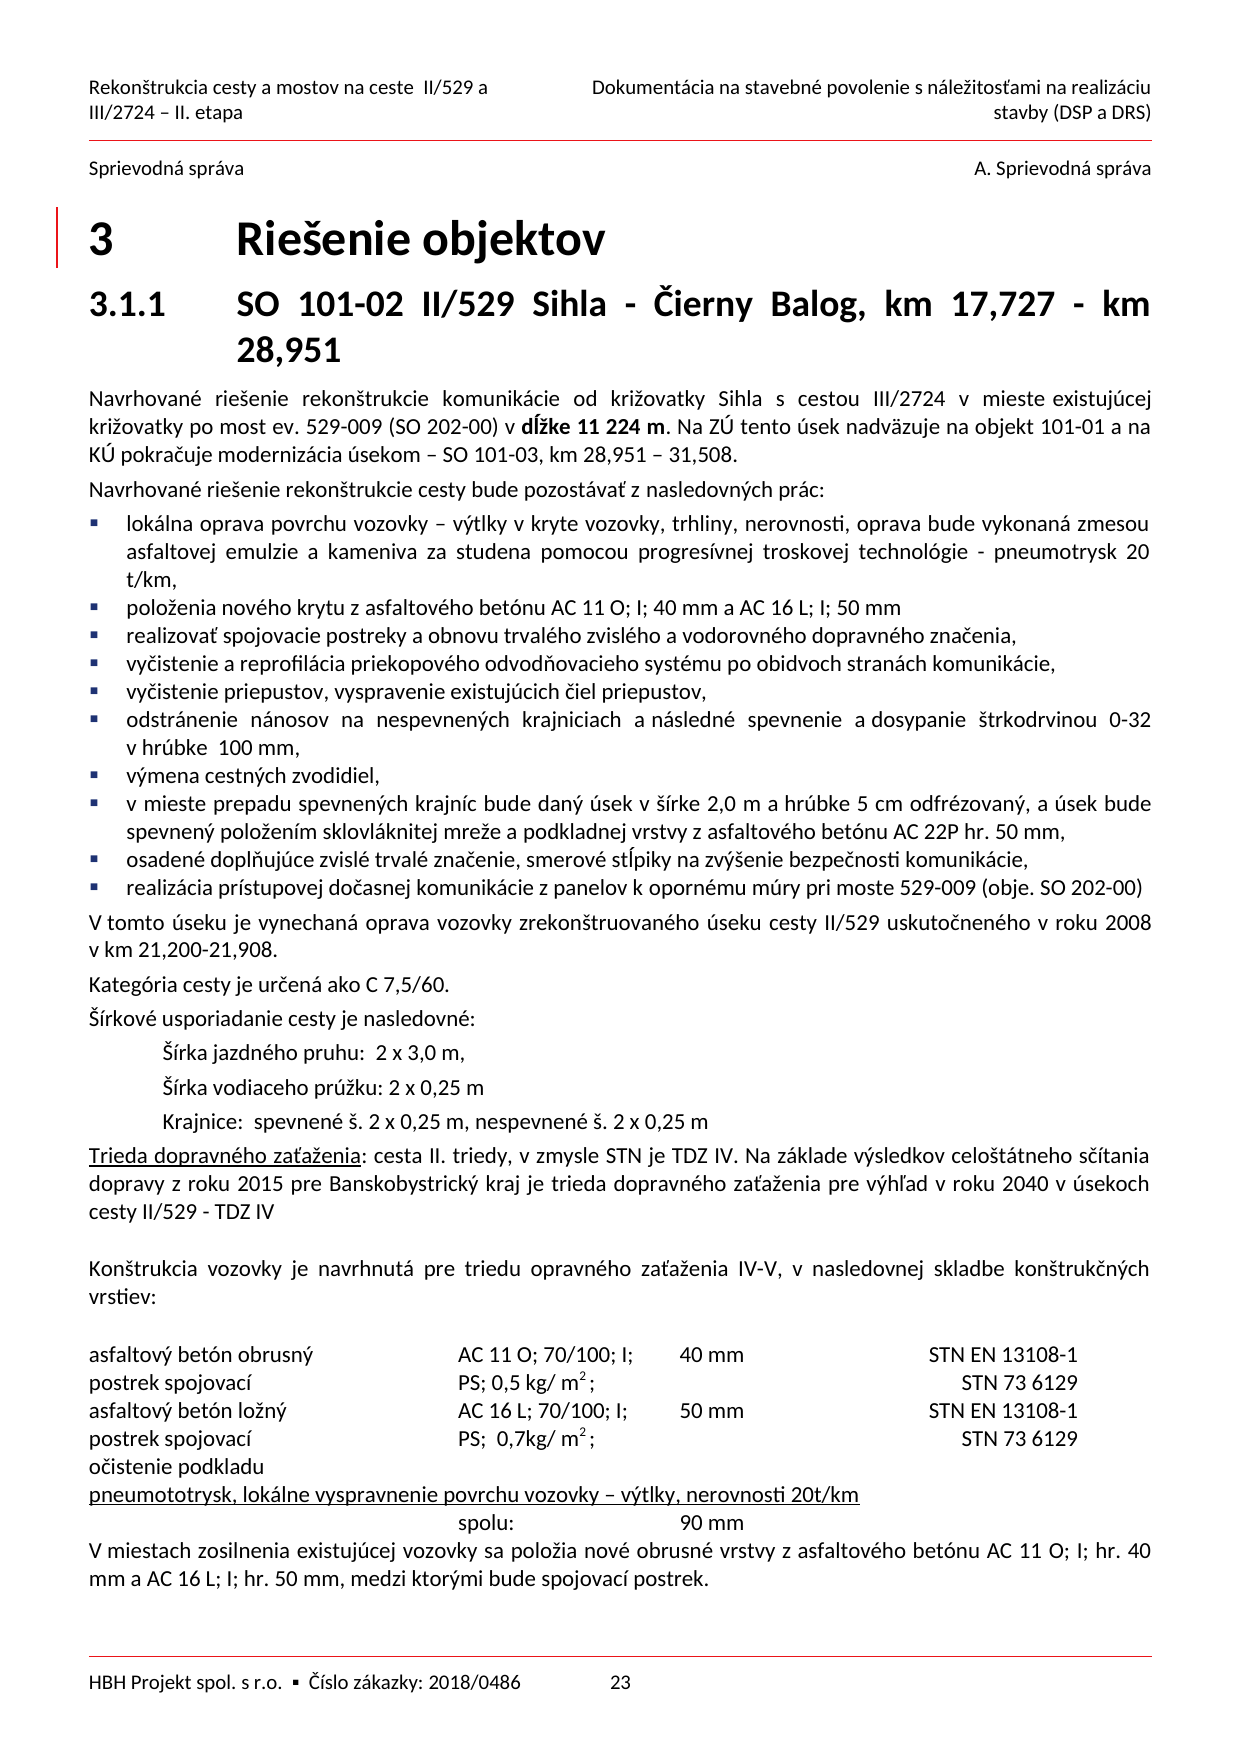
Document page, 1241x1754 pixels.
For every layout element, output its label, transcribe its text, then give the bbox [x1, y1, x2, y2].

text Kategória cesty je určená ako C 7,5/60. [89, 970, 1152, 998]
text očistenie podkladu [89, 1452, 1152, 1480]
list vyčistenie a reprofilácia priekopového odvodňovacieho systému po obidvoch stranách komunikácie, [89, 649, 1152, 677]
list položenia nového krytu z asfaltového betónu AC 11 O; I; 40 mm a AC 16 L; I; 50 mm [89, 593, 1152, 621]
subtitle Riešenie objektov [89, 207, 1152, 268]
list realizovať spojovacie postreky a obnovu trvalého zvislého a vodorovného dopravného značenia, [89, 621, 1152, 649]
text Navrhované riešenie rekonštrukcie komunikácie od križovatky Sihla s cestou III/2724 v mieste existujúcej križovatky po most ev. 529-009 (SO 202-00) v dĺžke 11 224 m. Na ZÚ tento úsek nadväzuje na objekt 101-01 a na KÚ pokračuje modernizácia úsekom – SO 101-03, km 28,951 – 31,508. [89, 384, 1152, 468]
list postrek spojovací PS; 0,7kg/ m2 ; STN 73 6129 [89, 1424, 1152, 1452]
text Trieda dopravného zaťaženia: cesta II. triedy, v zmysle STN je TDZ IV. Na základe výsledkov celoštátneho sčítania dopravy z roku 2015 pre Banskobystrický kraj je trieda dopravného zaťaženia pre výhľad v roku 2040 v úsekoch cesty II/529 - TDZ IV [89, 1141, 1152, 1225]
text Navrhované riešenie rekonštrukcie cesty bude pozostávať z nasledovných prác: [89, 475, 1152, 503]
text Konštrukcia vozovky je navrhnutá pre triedu opravného zaťaženia IV-V, v nasledovnej skladbe konštrukčných vrstiev: [89, 1254, 1152, 1311]
list spolu: 90 mm [89, 1508, 1152, 1536]
subtitle SO 101-02 II/529 Sihla - Čierny Balog, km 17,727 - km 28,951 [89, 280, 1152, 372]
text Šírkové usporiadanie cesty je nasledovné: [89, 1004, 1152, 1032]
list odstránenie nánosov na nespevnených krajniciach a následné spevnenie a dosypanie štrkodrvinou 0-32 v hrúbke 100 mm, [89, 705, 1152, 761]
list V miestach zosilnenia existujúcej vozovky sa položia nové obrusné vrstvy z asfaltového betónu AC 11 O; I; hr. 40 mm a AC 16 L; I; hr. 50 mm, medzi ktorými bude spojovací postrek. [89, 1536, 1152, 1592]
text asfaltový betón obrusný AC 11 O; 70/100; I; 40 mm STN EN 13108-1 [89, 1340, 1152, 1368]
list realizácia prístupovej dočasnej komunikácie z panelov k opornému múry pri moste 529-009 (obje. SO 202-00) [89, 873, 1152, 901]
list lokálna oprava povrchu vozovky – výtlky v kryte vozovky, trhliny, nerovnosti, oprava bude vykonaná zmesou asfaltovej emulzie a kameniva za studena pomocou progresívnej troskovej technológie - pneumotrysk 20 t/km, [89, 509, 1152, 593]
list vyčistenie priepustov, vyspravenie existujúcich čiel priepustov, [89, 677, 1152, 705]
list v mieste prepadu spevnených krajníc bude daný úsek v šírke 2,0 m a hrúbke 5 cm odfrézovaný, a úsek bude spevnený položením sklovláknitej mreže a podkladnej vrstvy z asfaltového betónu AC 22P hr. 50 mm, [89, 789, 1152, 845]
text Šírka jazdného pruhu: 2 x 3,0 m, [89, 1038, 1152, 1066]
text Krajnice: spevnené š. 2 x 0,25 m, nespevnené š. 2 x 0,25 m [89, 1107, 1152, 1135]
text V tomto úseku je vynechaná oprava vozovky zrekonštruovaného úseku cesty II/529 uskutočneného v roku 2008 v km 21,200-21,908. [89, 908, 1152, 964]
list osadené doplňujúce zvislé trvalé značenie, smerové stĺpiky na zvýšenie bezpečnosti komunikácie, [89, 845, 1152, 873]
text Šírka vodiaceho prúžku: 2 x 0,25 m [89, 1073, 1152, 1101]
text pneumototrysk, lokálne vyspravnenie povrchu vozovky – výtlky, nerovnosti 20t/km [89, 1480, 1152, 1508]
list výmena cestných zvodidiel, [89, 761, 1152, 789]
text asfaltový betón ložný AC 16 L; 70/100; I; 50 mm STN EN 13108-1 [89, 1396, 1152, 1424]
list postrek spojovací PS; 0,5 kg/ m2 ; STN 73 6129 [89, 1368, 1152, 1396]
